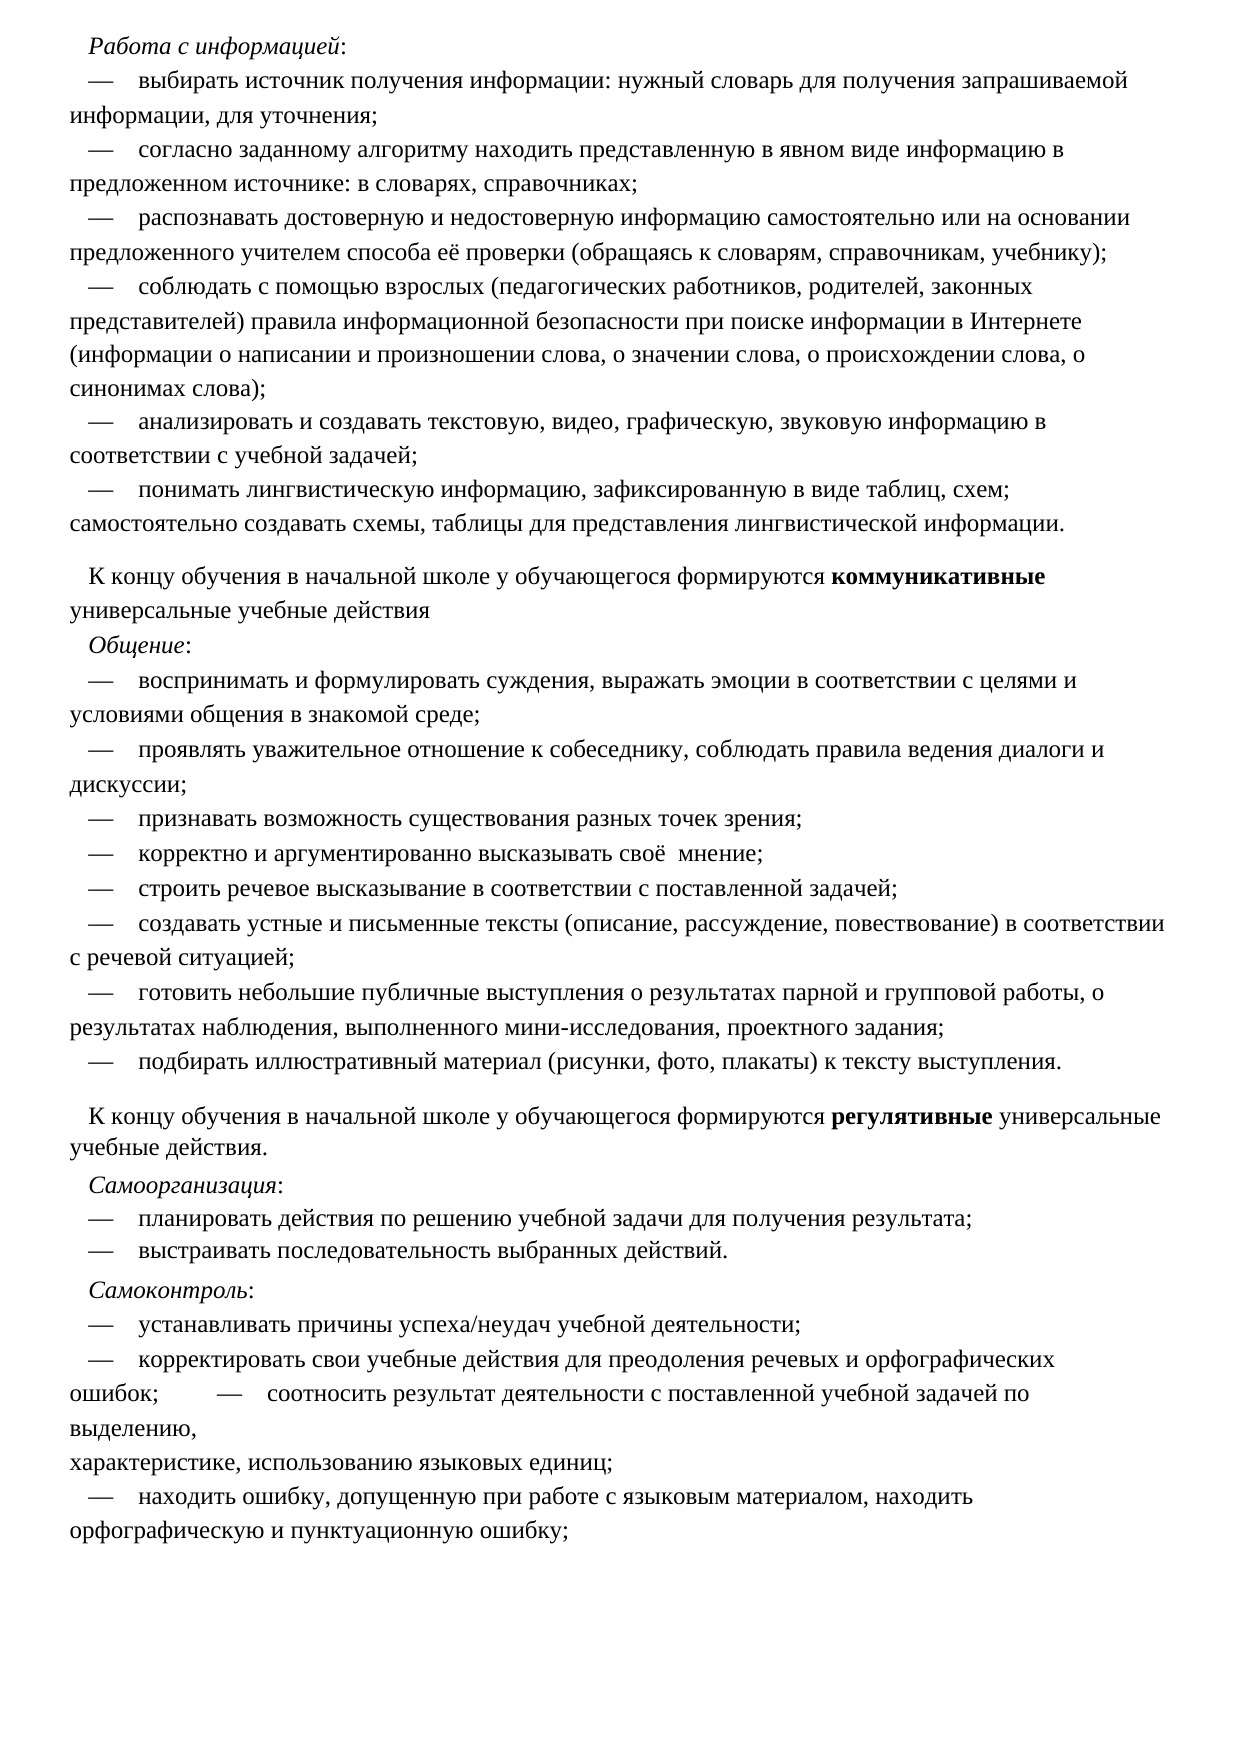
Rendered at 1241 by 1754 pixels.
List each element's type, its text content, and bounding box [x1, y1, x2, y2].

text представителей) правила информационной безопасности при поиске информации в Интернете (информации о написании и произношении слова, о значении слова, о происхождении слова, о синонимах слова); — анализировать и создавать текстовую, видео​, графиче​скую, звуковую информацию в соответствии с учебной зада​чей; — понимать лингвистическую информацию, зафиксирован​ную в виде таблиц, схем; самостоятельно создавать схемы, таблицы для представления лингвистической информации. [69, 306, 1091, 536]
text Работа с информацией: — выбирать источник получения информации: нужный словарь для получения запрашиваемой информации, для уточнения; — согласно заданному алгоритму находить представленную в явном виде информацию в предложенном источнике: в слова​рях, справочниках; — распознавать достоверную и недостоверную информацию самостоятельно или на основании предложенного учителем способа её проверки (обращаясь к словарям, справочникам, учебнику); — соблюдать с помощью взрослых (педагогических работни​ков, родителей, законных [69, 31, 1136, 300]
text К концу обучения в начальной школе у обучающегося форми​руются регулятивные универсальные учебные действия. [69, 1101, 1166, 1161]
text Самоорганизация: — планировать действия по решению учебной задачи для по​лучения результата;— выстраивать последовательность выбранных действий. [88, 1171, 986, 1264]
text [69, 1275, 1151, 1544]
text К концу обучения в начальной школе у обучающегося форми​руются коммуникативные универсальные учебные действия Общение: — воспринимать и формулировать суждения, выражать эмо​ции в соответствии с целями и условиями общения в знакомой среде; — проявлять уважительное отношение к собеседнику, со​блюдать правила ведения диалоги и дискуссии; — признавать возможность существования разных точек зрения; — корректно и аргументированно высказывать своё мне​ние; — строить речевое высказывание в соответствии с постав​ленной задачей; — создавать устные и письменные тексты (описание, рас​суждение, повествование) в соответствии с речевой ситуацией; — готовить небольшие публичные выступления о результа​тах парной и групповой работы, о результатах наблюдения, выполненного мини-​исследования, проектного задания; — подбирать иллюстративный материал (рисунки, фото, плакаты) к тексту выступления. [69, 561, 1166, 1075]
